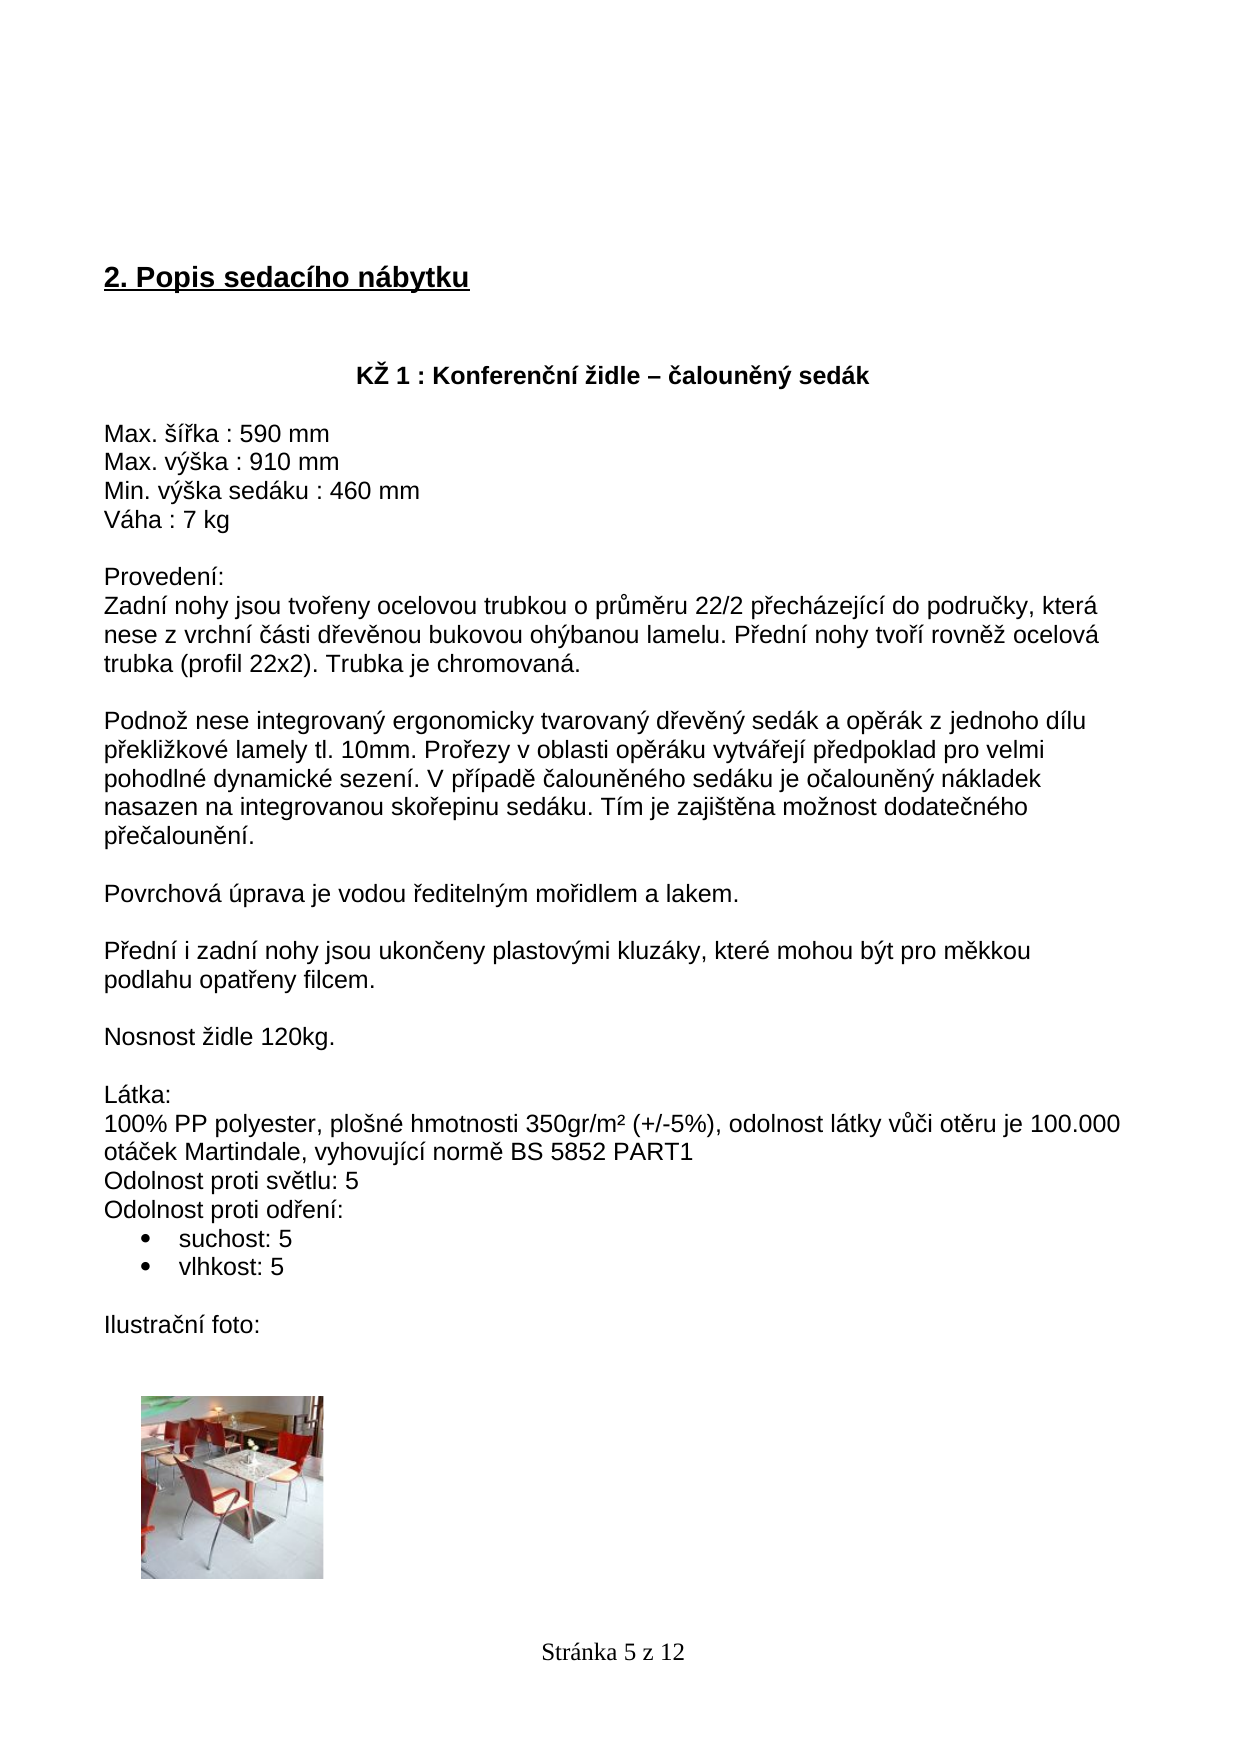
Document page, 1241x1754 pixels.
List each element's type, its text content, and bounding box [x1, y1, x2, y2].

text 100% PP polyester, plošné hmotnosti 350gr/m² (+/-5%), odolnost látky vůči otěru je 100.000 otáček Martindale, vyhovující normě BS 5852 PART1 [103, 1108, 1122, 1166]
text Odolnost proti světlu: 5 [103, 1166, 1122, 1195]
picture [141, 1396, 324, 1579]
text Zadní nohy jsou tvořeny ocelovou trubkou o průměru 22/2 přecházející do područky, která nese z vrchní části dřevěnou bukovou ohýbanou lamelu. Přední nohy tvoří rovněž ocelová trubka (profil 22x2). Trubka je chromovaná. [103, 591, 1122, 677]
text Max. šířka : 590 mm [103, 418, 1122, 447]
text Provedení: [103, 562, 1122, 591]
text KŽ 1 : Konferenční židle – čalouněný sedák [103, 361, 1122, 390]
text Podnož nese integrovaný ergonomicky tvarovaný dřevěný sedák a opěrák z jednoho dílu překližkové lamely tl. 10mm. Prořezy v oblasti opěráku vytvářejí předpoklad pro velmi pohodlné dynamické sezení. V případě čalouněného sedáku je očalouněný nákladek nasazen na integrovanou skořepinu sedáku. Tím je zajištěna možnost dodatečného přečalounění. [103, 706, 1122, 850]
text Max. výška : 910 mm [103, 447, 1122, 476]
text Povrchová úprava je vodou ředitelným mořidlem a lakem. [103, 878, 1122, 907]
text Ilustrační foto: [103, 1310, 1122, 1339]
text Min. výška sedáku : 460 mm [103, 476, 1122, 505]
text Odolnost proti odření: [103, 1195, 1122, 1223]
text Váha : 7 kg [103, 505, 1122, 533]
text Nosnost židle 120kg. [103, 1022, 1122, 1051]
text 2. Popis sedacího nábytku [103, 260, 1122, 294]
list suchost: 5 [141, 1223, 1122, 1252]
text Přední i zadní nohy jsou ukončeny plastovými kluzáky, které mohou být pro měkkou podlahu opatřeny filcem. [103, 936, 1122, 993]
text Látka: [103, 1080, 1122, 1108]
list vlhkost: 5 [141, 1252, 1122, 1281]
